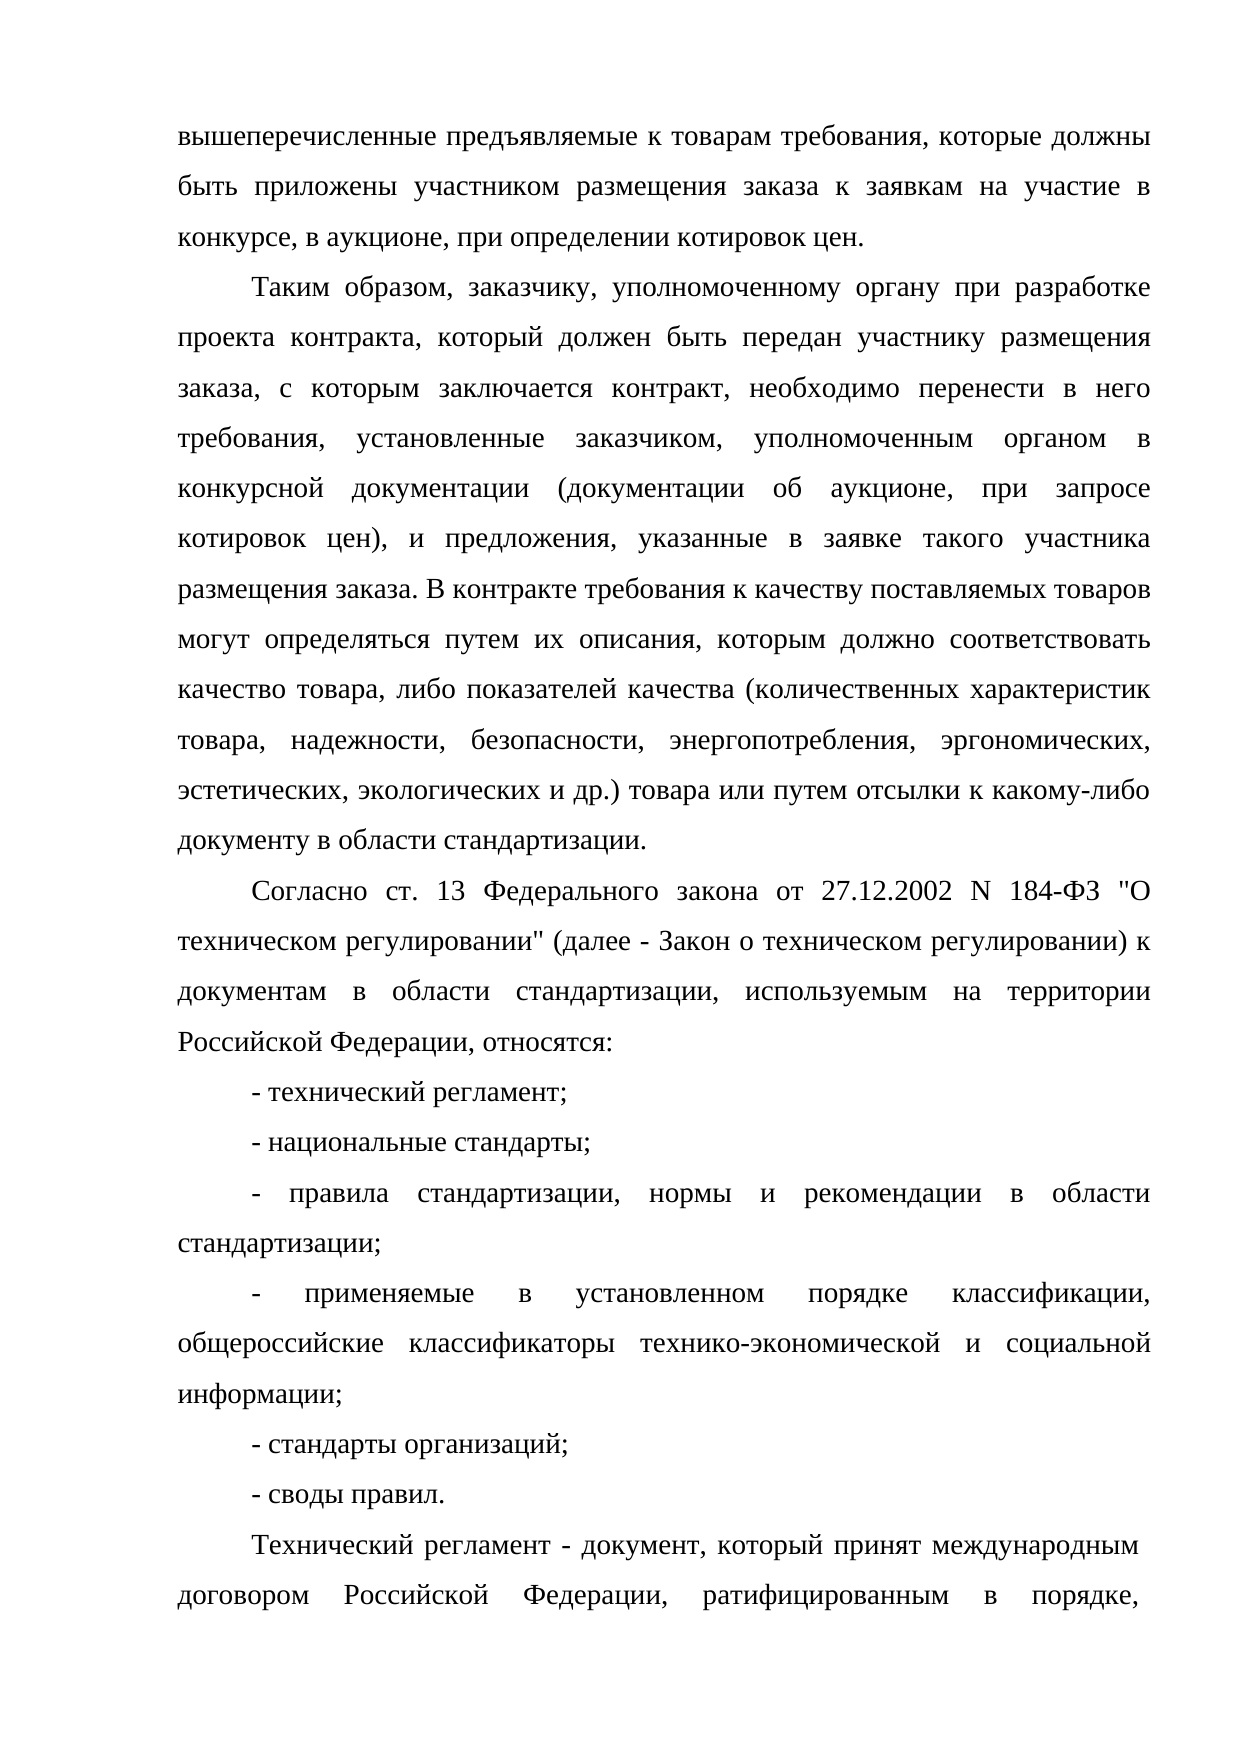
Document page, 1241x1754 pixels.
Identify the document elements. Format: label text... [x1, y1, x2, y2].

text - применяемые в установленном порядке классификации, общероссийские классификаторы технико-экономической и социальной информации; [177, 1275, 1152, 1409]
text - технический регламент; [177, 1074, 1152, 1108]
text Таким образом, заказчику, уполномоченному органу при разработке проекта контракта, который должен быть передан участнику размещения заказа, с которым заключается контракт, необходимо перенести в него требования, установленные заказчиком, уполномоченным органом в конкурсной документации (документации об аукционе, при запросе котировок цен), и предложения, указанные в заявке такого участника размещения заказа. В контракте требования к качеству поставляемых товаров могут определяться путем их описания, которым должно соответствовать качество товара, либо показателей качества (количественных характеристик товара, надежности, безопасности, энергопотребления, эргономических, эстетических, экологических и др.) товара или путем отсылки к какому-либо документу в области стандартизации. [177, 269, 1152, 856]
text - правила стандартизации, нормы и рекомендации в области стандартизации; [177, 1175, 1152, 1258]
text - стандарты организаций; [177, 1426, 1152, 1460]
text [177, 1527, 1140, 1611]
text - своды правил. [177, 1477, 1152, 1510]
text - национальные стандарты; [177, 1124, 1152, 1158]
text Согласно ст. 13 Федерального закона от 27.12.2002 N 184-ФЗ "О техническом регулировании" (далее - Закон о техническом регулировании) к документам в области стандартизации, используемым на территории Российской Федерации, относятся: [177, 873, 1152, 1057]
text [177, 118, 1152, 252]
